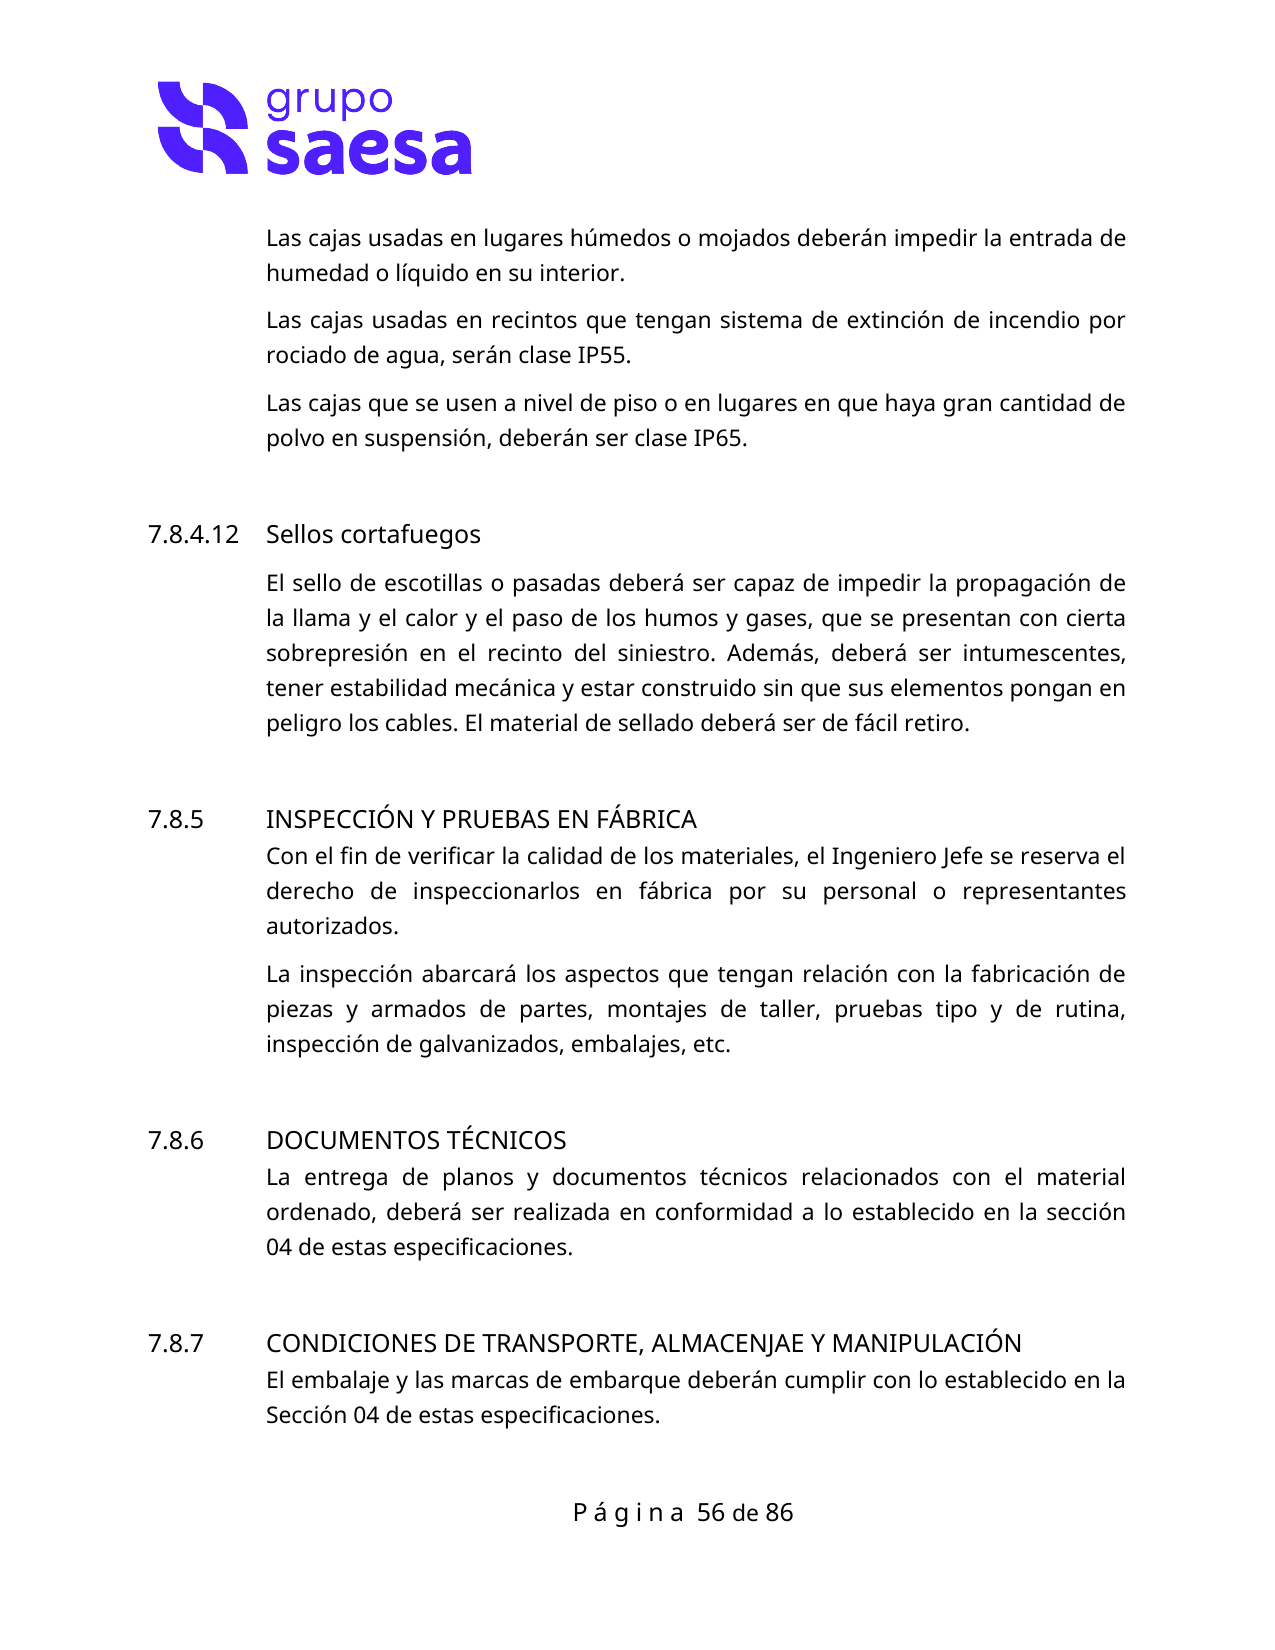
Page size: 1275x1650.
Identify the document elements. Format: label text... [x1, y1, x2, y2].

text Con el fin de verificar la calidad de los materiales, el Ingeniero Jefe se reserva el derecho de inspeccionarlos en fábrica por su personal o representantes autorizados. [266, 840, 1127, 941]
text La entrega de planos y documentos técnicos relacionados con el material ordenado, deberá ser realizada en conformidad a lo establecido en la sección 04 de estas especificaciones. [266, 1161, 1127, 1262]
subtitle INSPECCIÓN Y PRUEBAS EN FÁBRICA [148, 802, 1127, 836]
subtitle Sellos cortafuegos [148, 516, 1127, 551]
text Las cajas usadas en lugares húmedos o mojados deberán impedir la entrada de humedad o líquido en su interior. [266, 221, 1127, 288]
subtitle CONDICIONES DE TRANSPORTE, ALMACENJAE Y MANIPULACIÓN [148, 1326, 1127, 1360]
subtitle DOCUMENTOS TÉCNICOS [148, 1123, 1127, 1157]
text Las cajas usadas en recintos que tengan sistema de extinción de incendio por rociado de agua, serán clase IP55. [266, 304, 1127, 370]
text El sello de escotillas o pasadas deberá ser capaz de impedir la propagación de la llama y el calor y el paso de los humos y gases, que se presentan con cierta sobrepresión en el recinto del siniestro. Además, deberá ser intumescentes, tener estabilidad mecánica y estar construido sin que sus elementos pongan en peligro los cables. El material de sellado deberá ser de fácil retiro. [266, 567, 1127, 738]
text Las cajas que se usen a nivel de piso o en lugares en que haya gran cantidad de polvo en suspensión, deberán ser clase IP65. [266, 386, 1127, 453]
picture [147, 73, 481, 178]
text La inspección abarcará los aspectos que tengan relación con la fabricación de piezas y armados de partes, montajes de taller, pruebas tipo y de rutina, inspección de galvanizados, embalajes, etc. [266, 958, 1127, 1059]
text El embalaje y las marcas de embarque deberán cumplir con lo establecido en la Sección 04 de estas especificaciones. [266, 1364, 1127, 1430]
